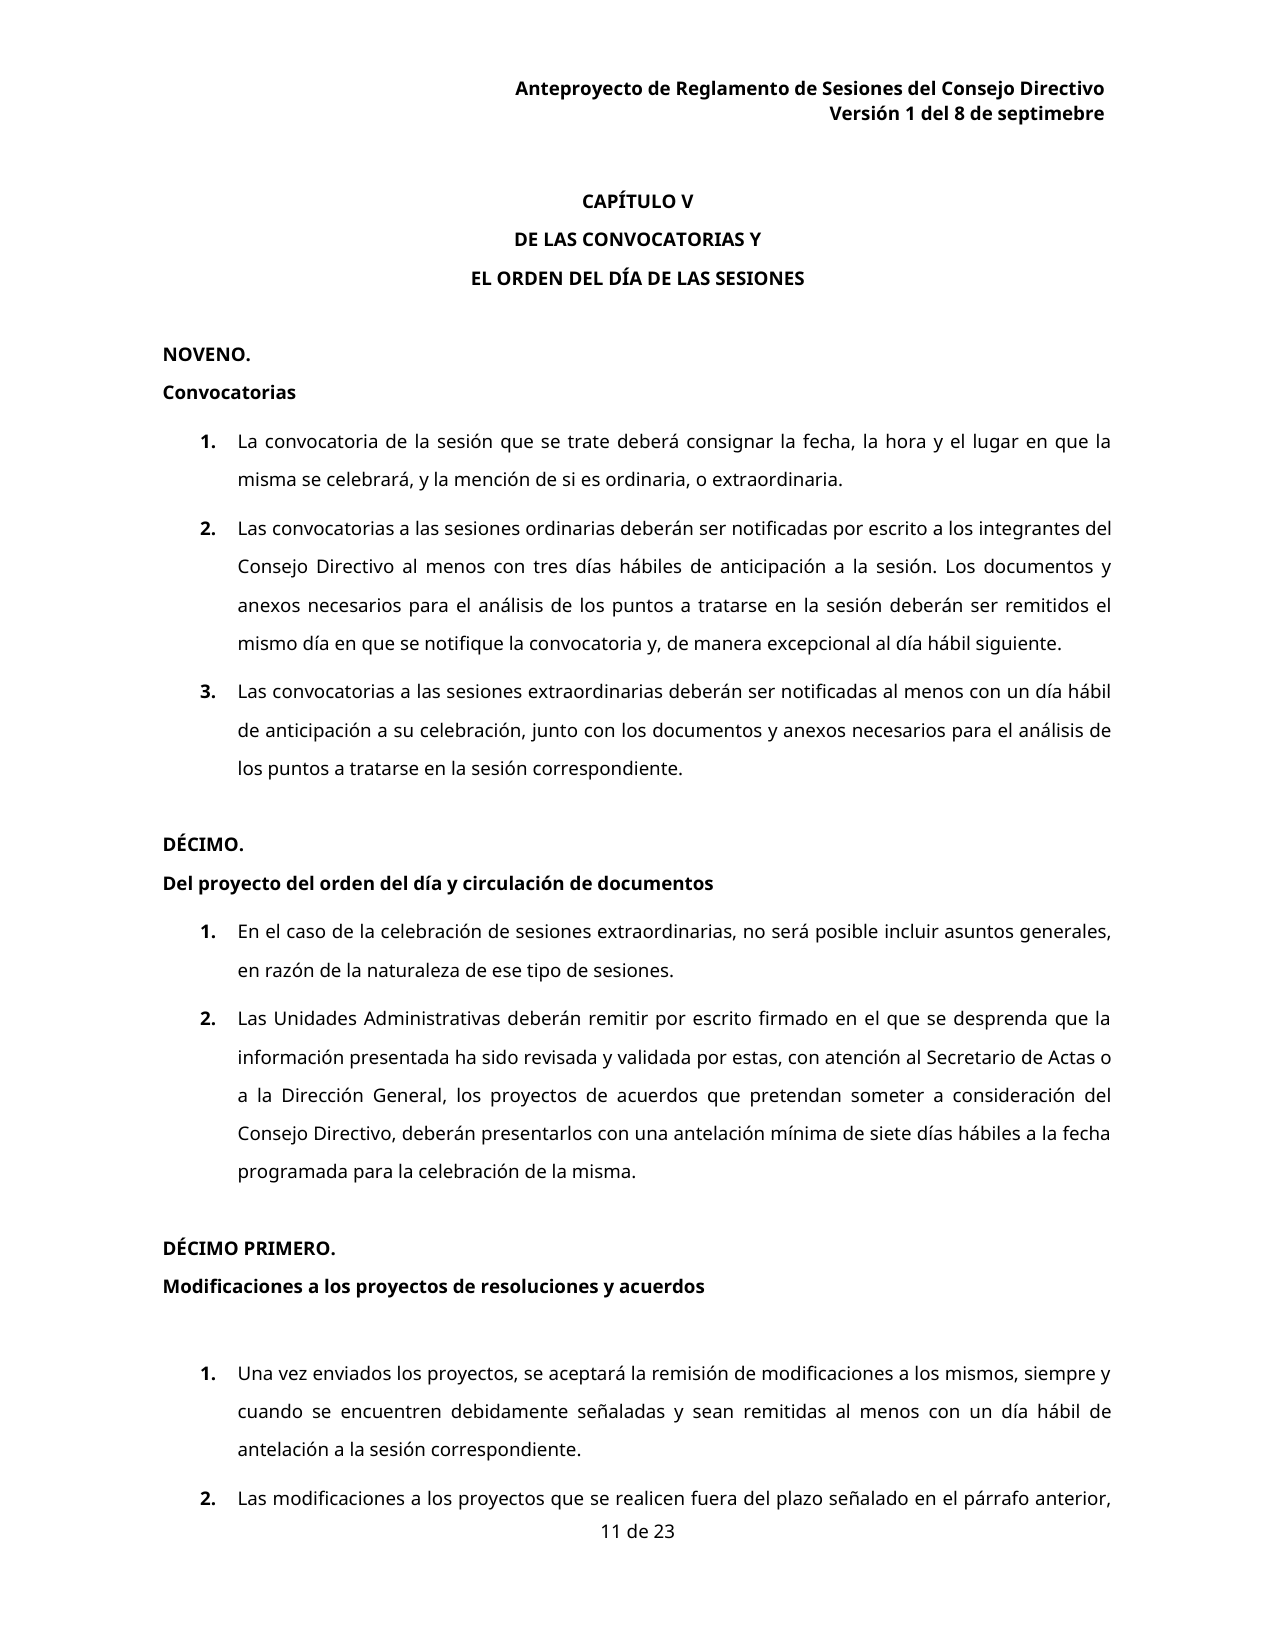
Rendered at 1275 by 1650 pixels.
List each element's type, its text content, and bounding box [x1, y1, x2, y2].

text DÉCIMO PRIMERO. [162, 1235, 1112, 1261]
text CAPÍTULO V [162, 188, 1112, 214]
list Las convocatorias a las sesiones ordinarias deberán ser notificadas por escrito a los integrantes del Consejo Directivo al menos con tres días hábiles de anticipación a la sesión. Los documentos y anexos necesarios para el análisis de los puntos a tratarse en la sesión deberán ser remitidos el mismo día en que se notifique la convocatoria y, de manera excepcional al día hábil siguiente. [200, 515, 1112, 656]
text DÉCIMO. [162, 832, 1112, 857]
text EL ORDEN DEL DÍA DE LAS SESIONES [162, 265, 1112, 291]
text Convocatorias [162, 380, 1112, 405]
list Una vez enviados los proyectos, se aceptará la remisión de modificaciones a los mismos, siempre y cuando se encuentren debidamente señaladas y sean remitidas al menos con un día hábil de antelación a la sesión correspondiente. [200, 1360, 1112, 1462]
list Las Unidades Administrativas deberán remitir por escrito firmado en el que se desprenda que la información presentada ha sido revisada y validada por estas, con atención al Secretario de Actas o a la Dirección General, los proyectos de acuerdos que pretendan someter a consideración del Consejo Directivo, deberán presentarlos con una antelación mínima de siete días hábiles a la fecha programada para la celebración de la misma. [200, 1006, 1112, 1184]
list La convocatoria de la sesión que se trate deberá consignar la fecha, la hora y el lugar en que la misma se celebrará, y la mención de si es ordinaria, o extraordinaria. [200, 428, 1112, 492]
text DE LAS CONVOCATORIAS Y [162, 227, 1112, 252]
list En el caso de la celebración de sesiones extraordinarias, no será posible incluir asuntos generales, en razón de la naturaleza de ese tipo de sesiones. [200, 919, 1112, 982]
text NOVENO. [162, 341, 1112, 367]
list Las convocatorias a las sesiones extraordinarias deberán ser notificadas al menos con un día hábil de anticipación a su celebración, junto con los documentos y anexos necesarios para el análisis de los puntos a tratarse en la sesión correspondiente. [200, 679, 1112, 781]
text Modificaciones a los proyectos de resoluciones y acuerdos [162, 1273, 1112, 1299]
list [200, 1486, 1112, 1511]
text Del proyecto del orden del día y circulación de documentos [162, 870, 1112, 896]
